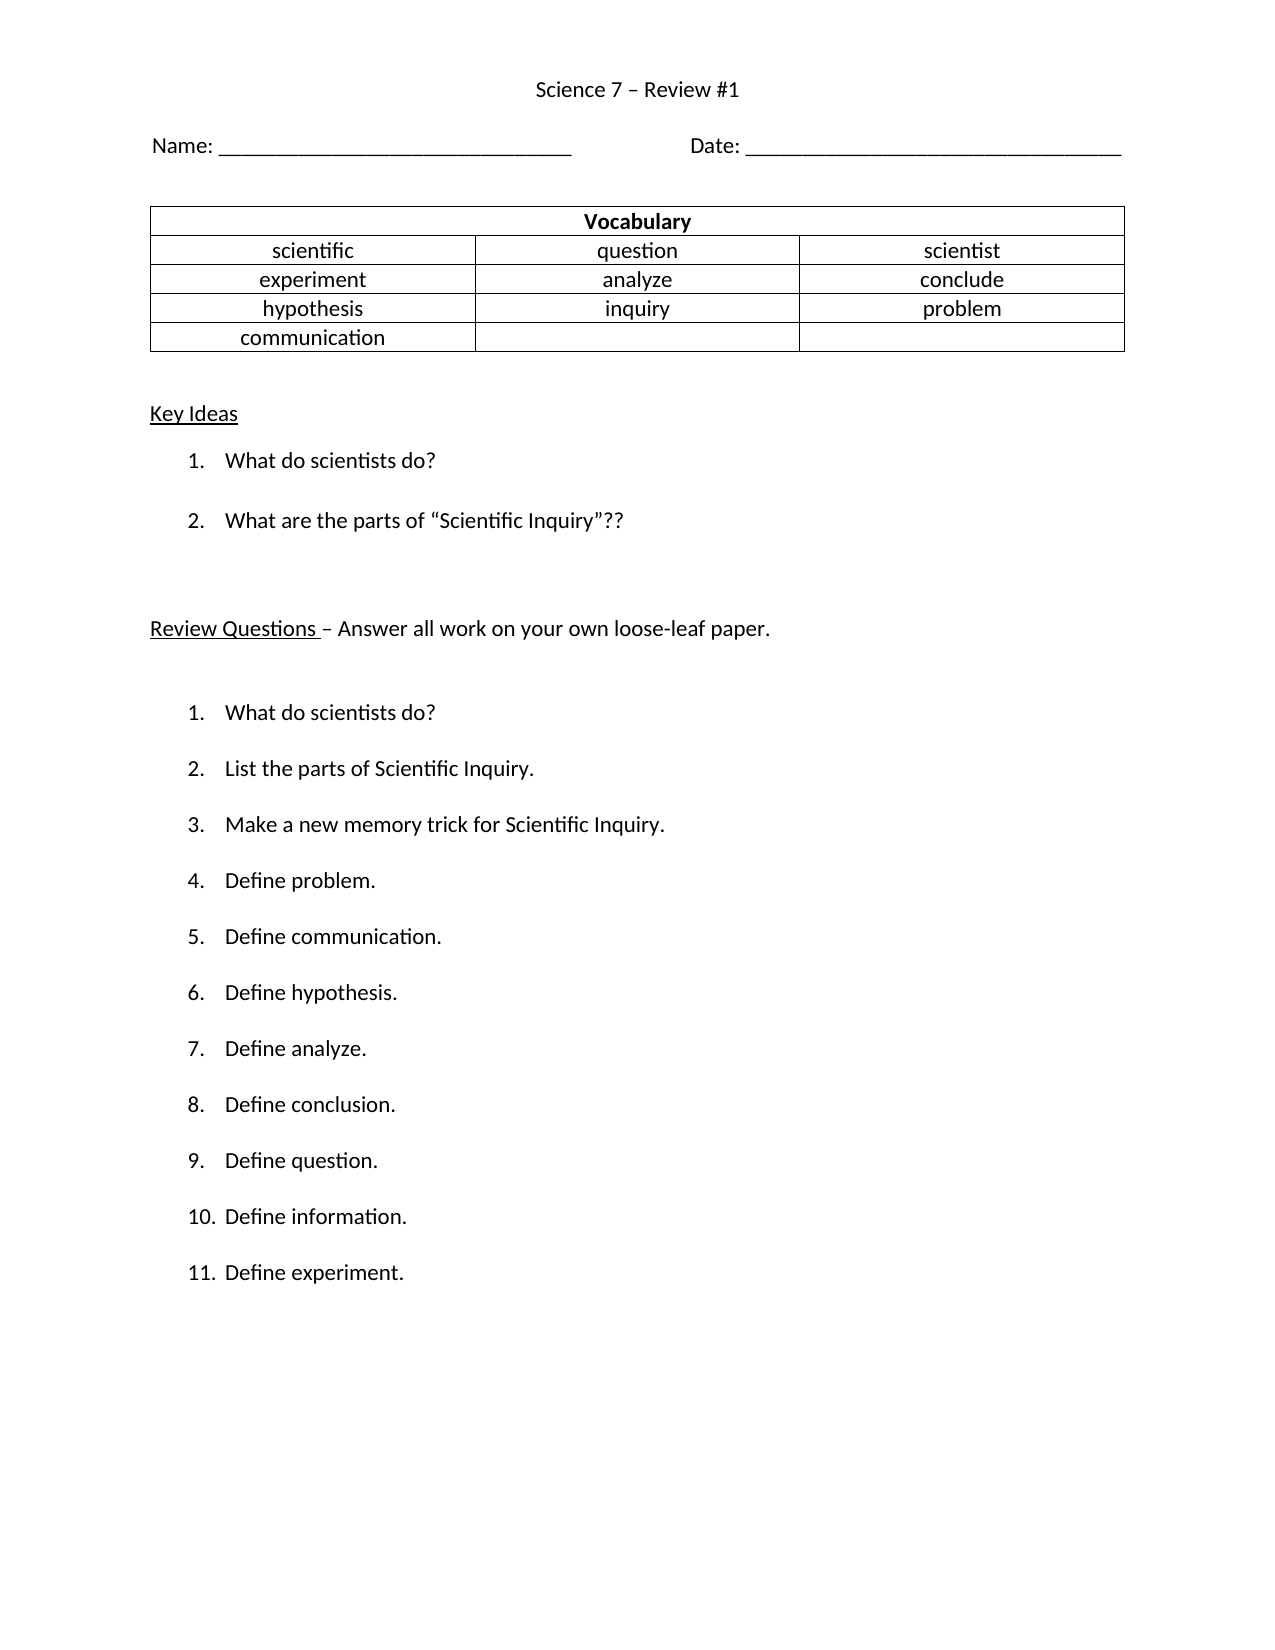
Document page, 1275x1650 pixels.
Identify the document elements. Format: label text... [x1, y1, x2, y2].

table_cell hypothesis [151, 294, 475, 322]
list What are the parts of “Scientific Inquiry”?? [187, 506, 1125, 534]
table_cell scientist [800, 236, 1124, 264]
list What do scientists do? [187, 698, 1125, 726]
text Key Ideas [150, 399, 1125, 427]
table_cell inquiry [476, 294, 799, 322]
list List the parts of Scientific Inquiry. [187, 754, 1125, 782]
table_cell question [476, 236, 799, 264]
list Define hypothesis. [187, 978, 1125, 1006]
list Define experiment. [187, 1258, 1125, 1286]
table_cell [800, 323, 1124, 351]
table_cell communication [151, 323, 475, 351]
table_cell scientific [151, 236, 475, 264]
list Define question. [187, 1146, 1125, 1174]
text Review Questions – Answer all work on your own loose-leaf paper. [150, 614, 1125, 642]
list Define analyze. [187, 1034, 1125, 1062]
list What do scientists do? [187, 446, 1125, 474]
table_header Vocabulary [151, 207, 1124, 235]
table_cell conclude [800, 265, 1124, 293]
list Define information. [187, 1202, 1125, 1230]
table_cell problem [800, 294, 1124, 322]
table_cell experiment [151, 265, 475, 293]
table_cell [476, 323, 799, 351]
list Make a new memory trick for Scientific Inquiry. [187, 810, 1125, 838]
list Define conclusion. [187, 1090, 1125, 1118]
list Define communication. [187, 922, 1125, 950]
table_cell analyze [476, 265, 799, 293]
list Define problem. [187, 866, 1125, 894]
